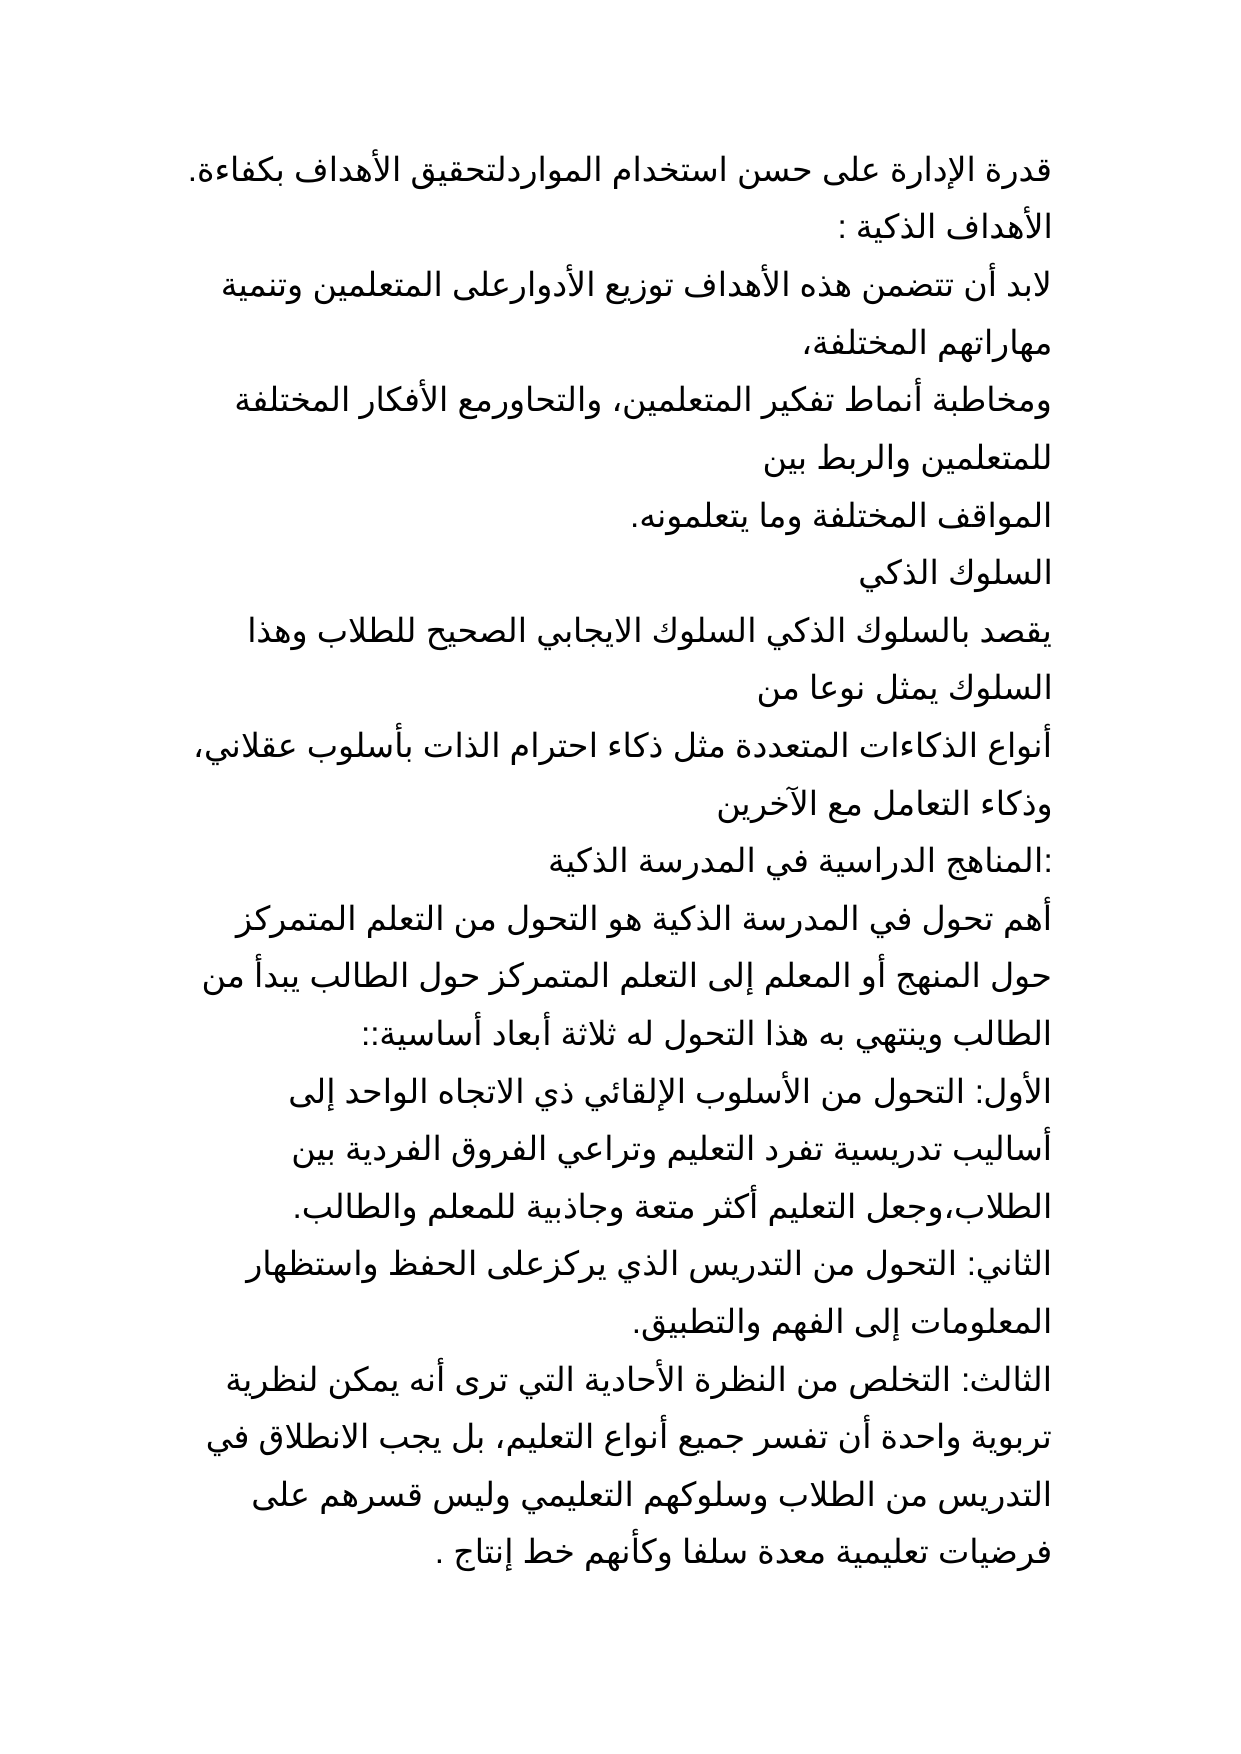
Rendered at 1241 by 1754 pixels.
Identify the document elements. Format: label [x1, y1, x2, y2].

text [187, 150, 1053, 1571]
